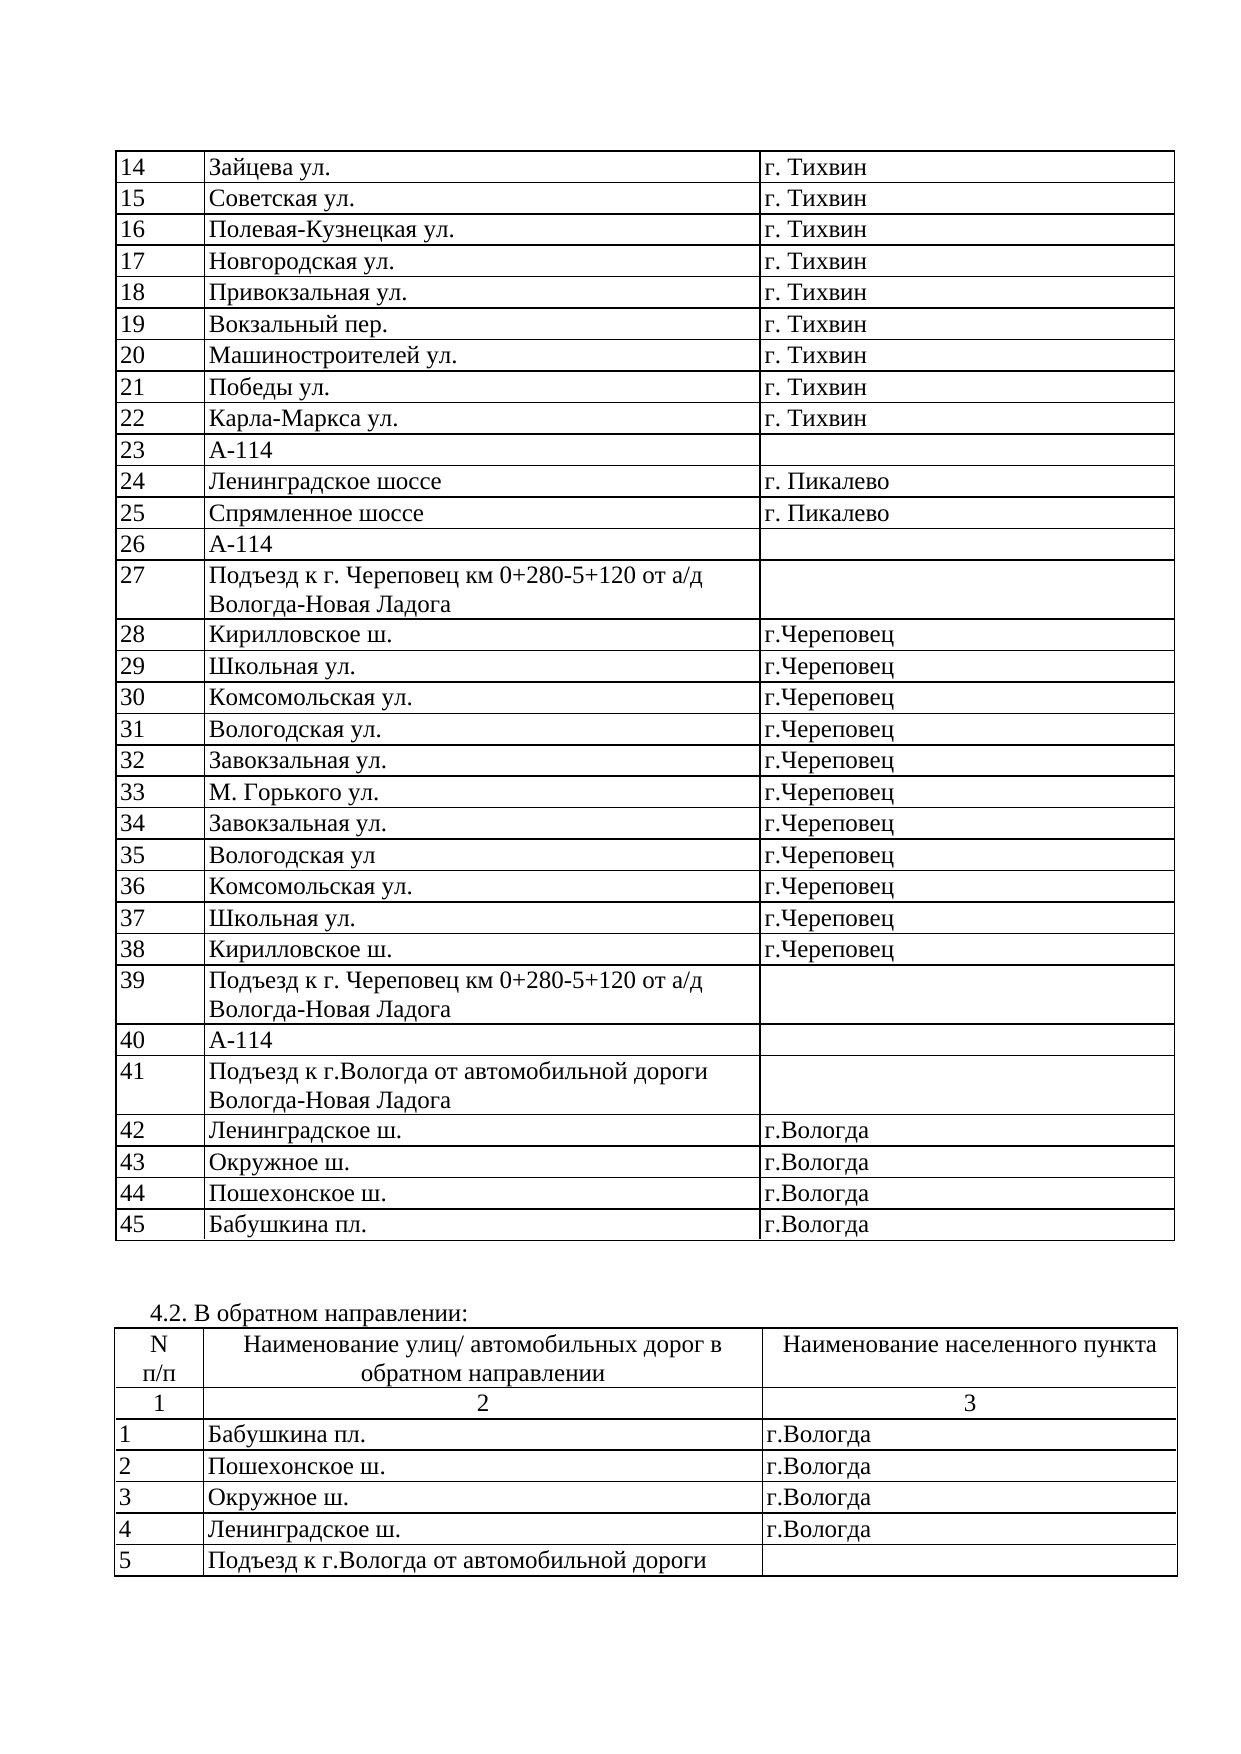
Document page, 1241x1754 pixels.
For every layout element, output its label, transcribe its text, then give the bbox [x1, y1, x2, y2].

table_cell 15 [117, 183, 204, 213]
table_cell 41 [117, 1056, 204, 1114]
table_cell 45 [117, 1210, 204, 1239]
table_cell Завокзальная ул. [205, 746, 759, 775]
table_cell Подъезд к г. Череповец км 0+280-5+120 от а/д Вологда-Новая Ладога [205, 966, 759, 1023]
table_cell Школьная ул. [205, 903, 759, 933]
table_cell г.Череповец [761, 746, 1174, 775]
table_cell 18 [117, 277, 204, 307]
table_cell Окружное ш. [205, 1147, 759, 1177]
table_header Наименование населенного пункта [763, 1329, 1177, 1386]
table_cell Кирилловское ш. [205, 934, 759, 964]
table_cell Ленинградское шоссе [205, 466, 759, 496]
table_cell г. Тихвин [761, 246, 1174, 276]
table_cell 37 [117, 903, 204, 933]
table_cell Новгородская ул. [205, 246, 759, 276]
table_cell г. Тихвин [761, 403, 1174, 433]
table_cell 36 [117, 871, 204, 901]
table_cell Вологодская ул [205, 840, 759, 870]
table_cell 42 [117, 1115, 204, 1145]
table_cell Школьная ул. [205, 651, 759, 681]
table_cell г. Пикалево [761, 466, 1174, 496]
table_cell Окружное ш. [204, 1482, 762, 1512]
table_cell [761, 966, 1174, 1023]
table_cell Пошехонское ш. [204, 1451, 762, 1481]
table_cell Подъезд к г. Череповец км 0+280-5+120 от а/д Вологда-Новая Ладога [205, 561, 759, 618]
table_cell Полевая-Кузнецкая ул. [205, 215, 759, 244]
table_cell 26 [117, 529, 204, 559]
table_cell Бабушкина пл. [204, 1420, 762, 1449]
table_cell 43 [117, 1147, 204, 1177]
table_cell Победы ул. [205, 372, 759, 402]
table_cell Ленинградское ш. [204, 1514, 762, 1544]
table_cell г.Череповец [761, 903, 1174, 933]
table_cell А-114 [205, 529, 759, 559]
table_cell г. Тихвин [761, 277, 1174, 307]
table_cell г.Вологда [763, 1449, 1177, 1481]
table_cell Бабушкина пл. [205, 1210, 759, 1239]
table_cell Карла-Маркса ул. [205, 403, 759, 433]
table_cell 34 [117, 808, 204, 838]
table_cell 2 [115, 1450, 203, 1481]
table_cell [761, 529, 1174, 559]
table_cell г.Вологда [761, 1147, 1174, 1177]
table_cell Завокзальная ул. [205, 808, 759, 838]
table_cell г.Вологда [763, 1481, 1177, 1512]
table_cell [763, 1544, 1177, 1575]
table_cell г. Тихвин [761, 372, 1174, 402]
table_cell г.Череповец [761, 714, 1174, 744]
table_cell Подъезд к г.Вологда от автомобильной дороги Вологда-Новая Ладога [205, 1056, 759, 1114]
table_cell г.Череповец [761, 934, 1174, 964]
table_cell г.Череповец [761, 840, 1174, 870]
table_cell г.Череповец [761, 871, 1174, 901]
table_cell 44 [117, 1178, 204, 1208]
table_cell А-114 [205, 1025, 759, 1054]
table_cell 5 [115, 1545, 203, 1575]
table_cell 3 [115, 1482, 203, 1512]
table_cell 38 [117, 934, 204, 964]
table_cell 30 [117, 683, 204, 712]
table_cell Советская ул. [205, 183, 759, 213]
table_cell 20 [117, 340, 204, 370]
table_cell 35 [117, 840, 204, 870]
table_cell г.Череповец [761, 683, 1174, 712]
table_cell г.Вологда [761, 1178, 1174, 1208]
table_cell г. Тихвин [761, 215, 1174, 244]
table_cell Комсомольская ул. [205, 871, 759, 901]
table_cell Кирилловское ш. [205, 620, 759, 649]
table_cell г. Тихвин [761, 183, 1174, 213]
table_cell г.Череповец [761, 651, 1174, 681]
table_cell Машиностроителей ул. [205, 340, 759, 370]
table_cell 3 [763, 1386, 1177, 1418]
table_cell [204, 1545, 762, 1575]
table_cell 17 [117, 246, 204, 276]
table_cell [761, 561, 1174, 618]
table_cell 22 [117, 403, 204, 433]
table_cell 2 [204, 1388, 762, 1418]
text 4.2. В обратном направлении: [150, 1298, 1090, 1327]
table_cell г. Тихвин [761, 340, 1174, 370]
table_cell Вокзальный пер. [205, 309, 759, 339]
table_cell г. Пикалево [761, 498, 1174, 527]
table_cell 14 [117, 152, 204, 181]
table_cell г.Вологда [761, 1115, 1174, 1145]
table_cell Пошехонское ш. [205, 1178, 759, 1208]
table_cell 32 [117, 746, 204, 775]
table_cell 16 [117, 215, 204, 244]
table_cell [761, 1056, 1174, 1114]
table_cell г. Тихвин [761, 152, 1174, 181]
table_cell 23 [117, 435, 204, 464]
table_cell г.Череповец [761, 777, 1174, 807]
table_cell 27 [117, 561, 204, 618]
table_cell 31 [117, 714, 204, 744]
table_cell Ленинградское ш. [205, 1115, 759, 1145]
table_cell Зайцева ул. [205, 152, 759, 181]
table_cell 39 [117, 966, 204, 1023]
table_cell г.Вологда [761, 1210, 1174, 1239]
table_cell А-114 [205, 435, 759, 464]
table_cell 29 [117, 651, 204, 681]
table_cell г. Тихвин [761, 309, 1174, 339]
table_cell г.Череповец [761, 808, 1174, 838]
table_cell г.Вологда [763, 1418, 1177, 1449]
table_header N п/п [115, 1329, 203, 1386]
table_cell [761, 1025, 1174, 1054]
table_header Наименование улиц/ автомобильных дорог в обратном направлении [204, 1329, 762, 1386]
table_cell 1 [115, 1419, 203, 1449]
table_cell 25 [117, 498, 204, 527]
table_cell 1 [115, 1388, 203, 1418]
table_cell 21 [117, 372, 204, 402]
table_cell 28 [117, 620, 204, 649]
table_cell 40 [117, 1025, 204, 1054]
table_cell г.Череповец [761, 620, 1174, 649]
table_cell Комсомольская ул. [205, 683, 759, 712]
table_cell 4 [115, 1513, 203, 1544]
table_cell г.Вологда [763, 1512, 1177, 1544]
table_cell [761, 435, 1174, 464]
table_cell 19 [117, 309, 204, 339]
table_cell Вологодская ул. [205, 714, 759, 744]
table_cell М. Горького ул. [205, 777, 759, 807]
table_cell Спрямленное шоссе [205, 498, 759, 527]
table_cell 33 [117, 777, 204, 807]
table_cell 24 [117, 466, 204, 496]
table_cell Привокзальная ул. [205, 277, 759, 307]
